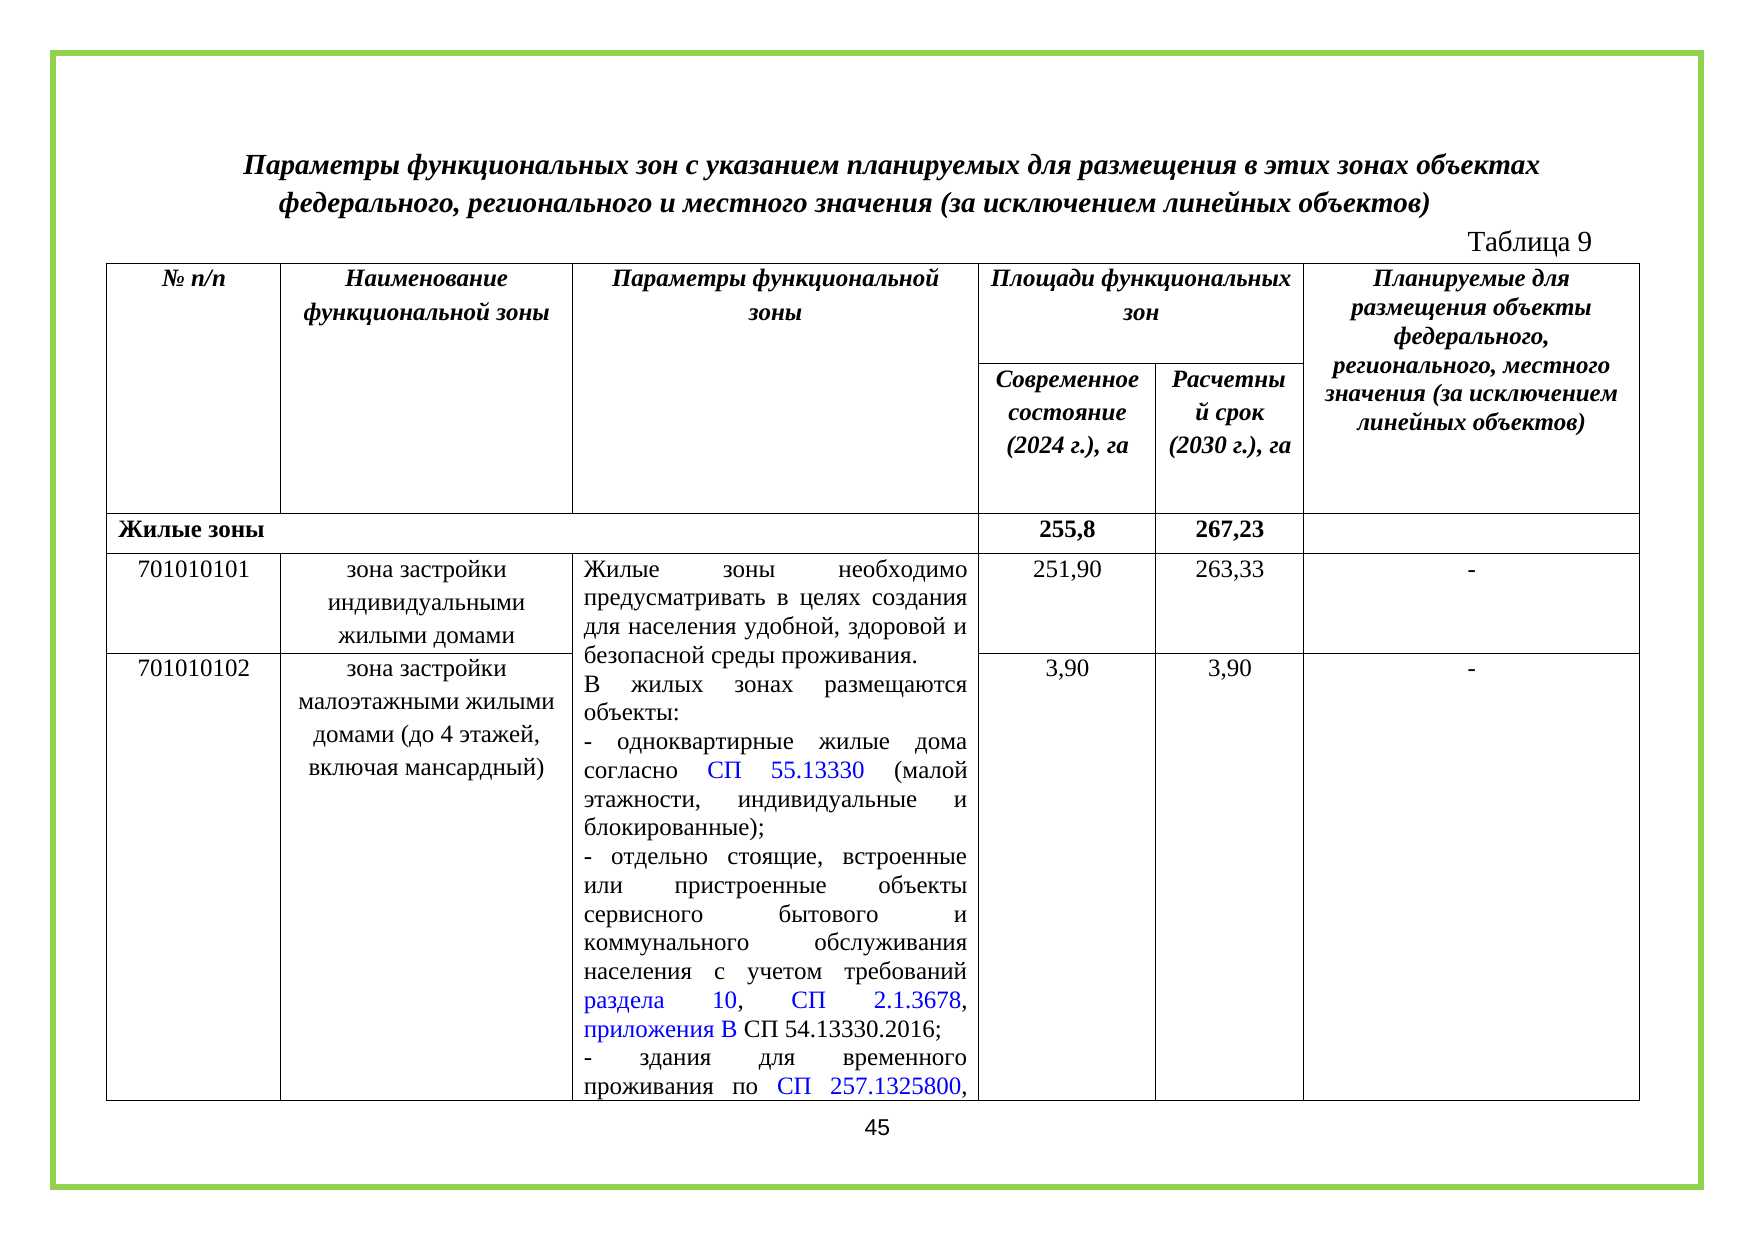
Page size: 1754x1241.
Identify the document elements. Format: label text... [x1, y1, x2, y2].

table_cell 3,90 [979, 654, 1155, 1100]
table_header № п/п [107, 264, 280, 513]
table_cell 701010101 [107, 554, 280, 652]
table_cell - [1304, 654, 1639, 1100]
table_cell Современное состояние (2024 г.), га [979, 364, 1155, 513]
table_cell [281, 654, 572, 1100]
table_cell 251,90 [979, 554, 1155, 652]
text Таблица 9 [118, 224, 1592, 257]
table_cell зона застройки индивидуальными жилыми домами [281, 554, 572, 652]
table_cell Жилые зоны необходимо предусматривать в целях создания для населения удобной, здоровой и безопасной среды проживания. В жилых зонах размещаются объекты: - одноквартирные жилые дома согласно СП 55.13330 (малой этажности, индивидуальные и блокированные); - отдельно стоящие, встроенные или пристроенные объекты сервисного бытового и коммунального обслуживания населения с учетом требований раздела 10, СП 2.1.3678, приложения В СП 54.13330.2016; - здания для временного проживания по СП 257.1325800, СП 376.1325800 и др.; - гаражи (гаражи-стоянки) и стоянки для легковых автомобилей, принадлежащих гражданам; - религиозные организации для населения; - многофункциональные здания и комплексы согласно СП 160.1325800 многоквартирные жилые здания согласно СП 54.13330 (многоэтажные малой этажности), отдельно стоящие и блокированные. Расстояния от окон жилых помещений (комнат), кухонь и веранд жилых домов до стен жилых домов и хозяйственных построек (сарая, гаража, бани), расположенных на соседних земельных участках, должны быть не менее 6 м. Расстояние от границ участка должно быть не менее, м: до стены жилого дома - 3; до хозяйственных построек - 1. При отсутствии централизованной канализации расстояние от туалета до стен ближайшего дома необходимо принимать не менее 12 м, до источника водоснабжения (колодца) - не менее 25 м. Этажность, плотность застройки и коэффициент застройки рассчитываются в соответствии с Правилами землепользования и застройки и местными нормативами градостроительного проектирования Пролетарского сельского поселения Красносулинского района Ростовской области [573, 554, 978, 1100]
text Параметры функциональных зон с указанием планируемых для размещения в этих зонах объектах федерального, регионального и местного значения (за исключением линейных объектов) [118, 147, 1592, 219]
table_header Площади функциональных зон [979, 264, 1303, 363]
table_cell 701010102 [107, 654, 280, 1100]
table_cell 263,33 [1156, 554, 1303, 652]
table_cell 255,8 [979, 514, 1155, 553]
table_cell 3,90 [1156, 654, 1303, 1100]
table_header Наименование функциональной зоны [281, 264, 572, 513]
table_cell 267,23 [1156, 514, 1303, 553]
table_cell Жилые зоны [107, 514, 978, 553]
table_cell [1304, 514, 1639, 553]
table_header Параметры функциональной зоны [573, 264, 978, 513]
table_cell - [1304, 554, 1639, 652]
table_cell Расчетный срок (2030 г.), га [1156, 364, 1303, 513]
table_header Планируемые для размещения объекты федерального, регионального, местного значения (за исключением линейных объектов) [1304, 264, 1639, 513]
